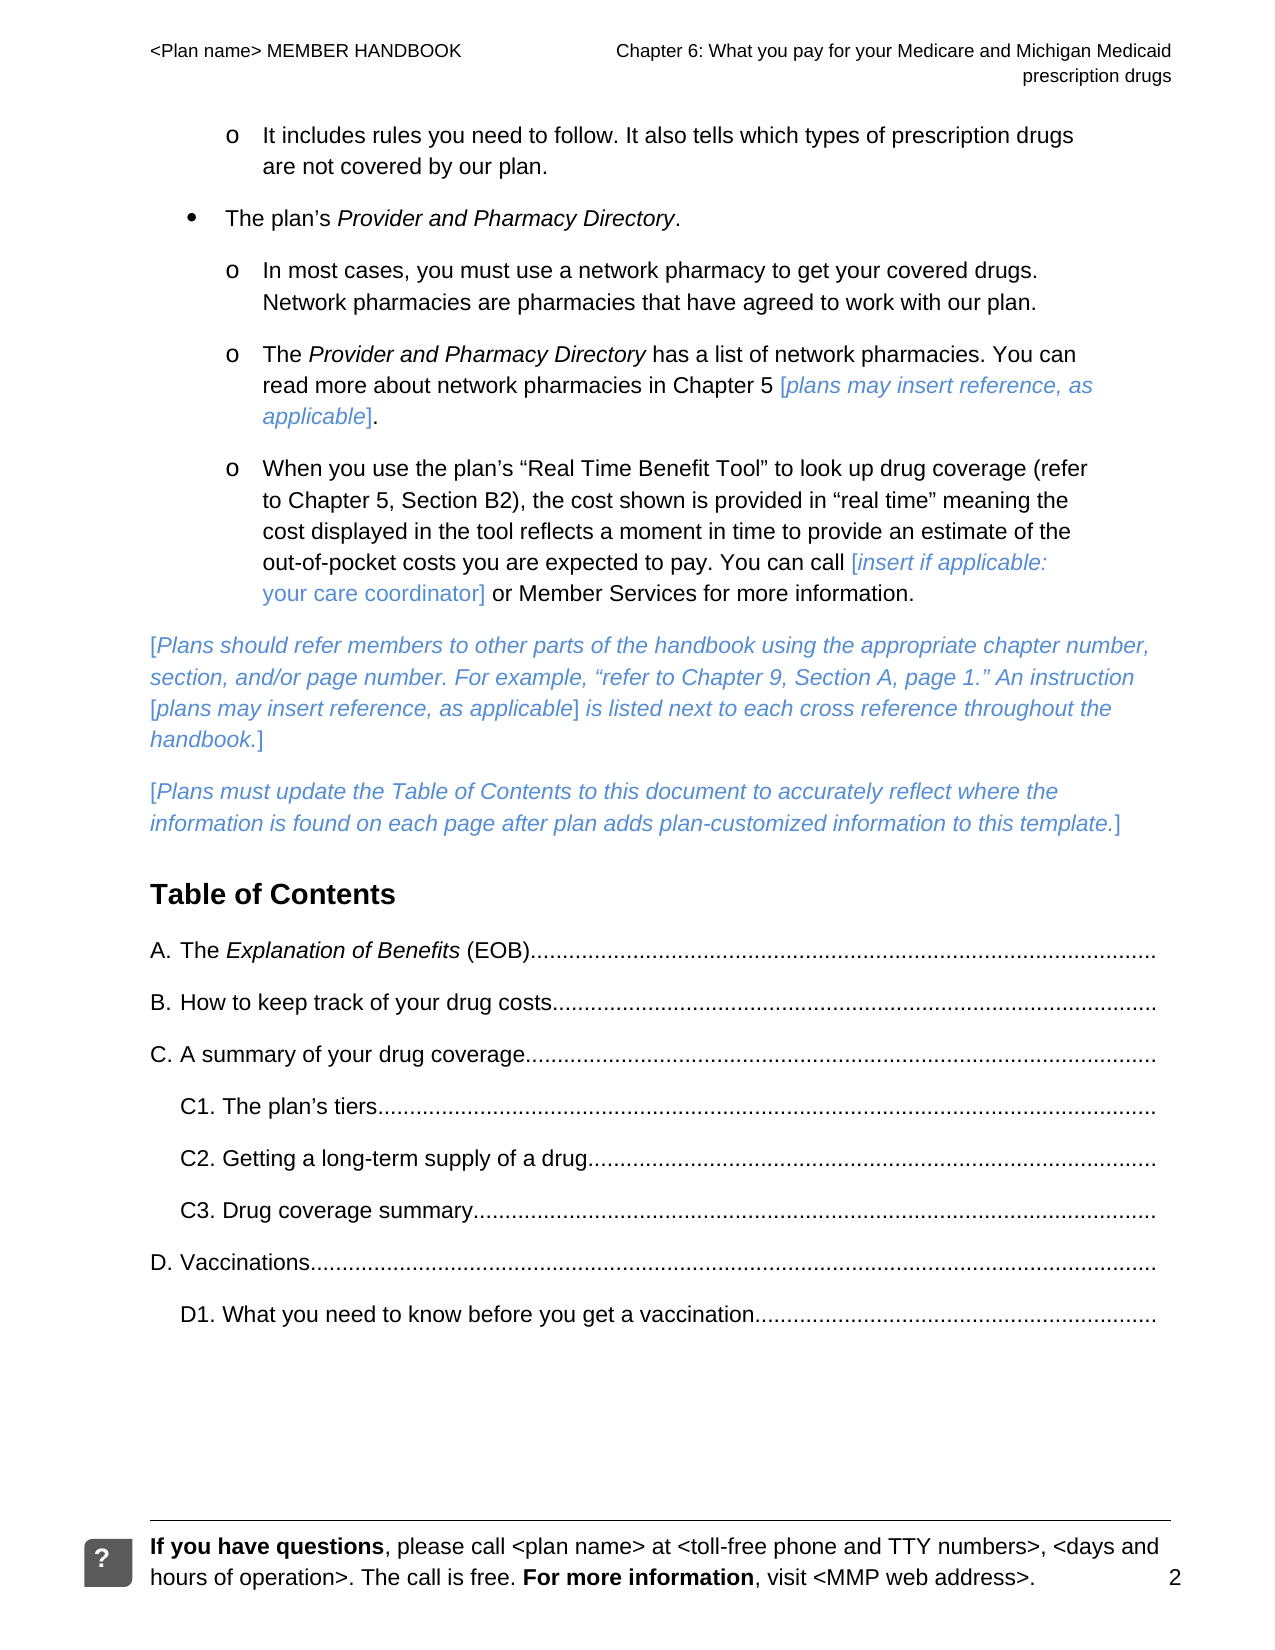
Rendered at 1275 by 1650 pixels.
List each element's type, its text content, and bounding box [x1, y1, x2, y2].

text [Plans should refer members to other parts of the handbook using the appropriate chapter number, section, and/or page number. For example, “refer to Chapter 9, Section A, page 1.” An instruction [plans may insert reference, as applicable] is listed next to each cross reference throughout the handbook.] [150, 629, 1171, 754]
list In most cases, you must use a network pharmacy to get your covered drugs. Network pharmacies are pharmacies that have agreed to work with our plan. [225, 254, 1096, 316]
text [Plans must update the Table of Contents to this document to accurately reflect where the information is found on each page after plan adds plan-customized information to this template.] [150, 775, 1171, 837]
text C2. Getting a long-term supply of a drug 4 [180, 1141, 1096, 1173]
text C3. Drug coverage summary 4 [180, 1193, 1096, 1225]
text C. A summary of your drug coverage 4 [150, 1037, 1096, 1068]
text C1. The plan’s tiers 4 [180, 1089, 1096, 1121]
text D. Vaccinations 6 [150, 1246, 1096, 1277]
list It includes rules you need to follow. It also tells which types of prescription drugs are not covered by our plan. [225, 118, 1096, 181]
list The Provider and Pharmacy Directory has a list of network pharmacies. You can read more about network pharmacies in Chapter 5 [plans may insert reference, as applicable]. [225, 337, 1096, 431]
text A. The Explanation of Benefits (EOB) 3 [150, 933, 1096, 964]
text D1. What you need to know before you get a vaccination 6 [180, 1298, 1096, 1329]
text Table of Contents [150, 875, 1171, 912]
list When you use the plan’s “Real Time Benefit Tool” to look up drug coverage (refer to Chapter 5, Section B2), the cost shown is provided in “real time” meaning the cost displayed in the tool reflects a moment in time to provide an estimate of the out-of-pocket costs you are expected to pay. You can call [insert if applicable: your care coordinator] or Member Services for more information. [225, 452, 1096, 608]
text B. How to keep track of your drug costs 3 [150, 985, 1096, 1016]
text The plan’s Provider and Pharmacy Directory. [187, 202, 1096, 233]
